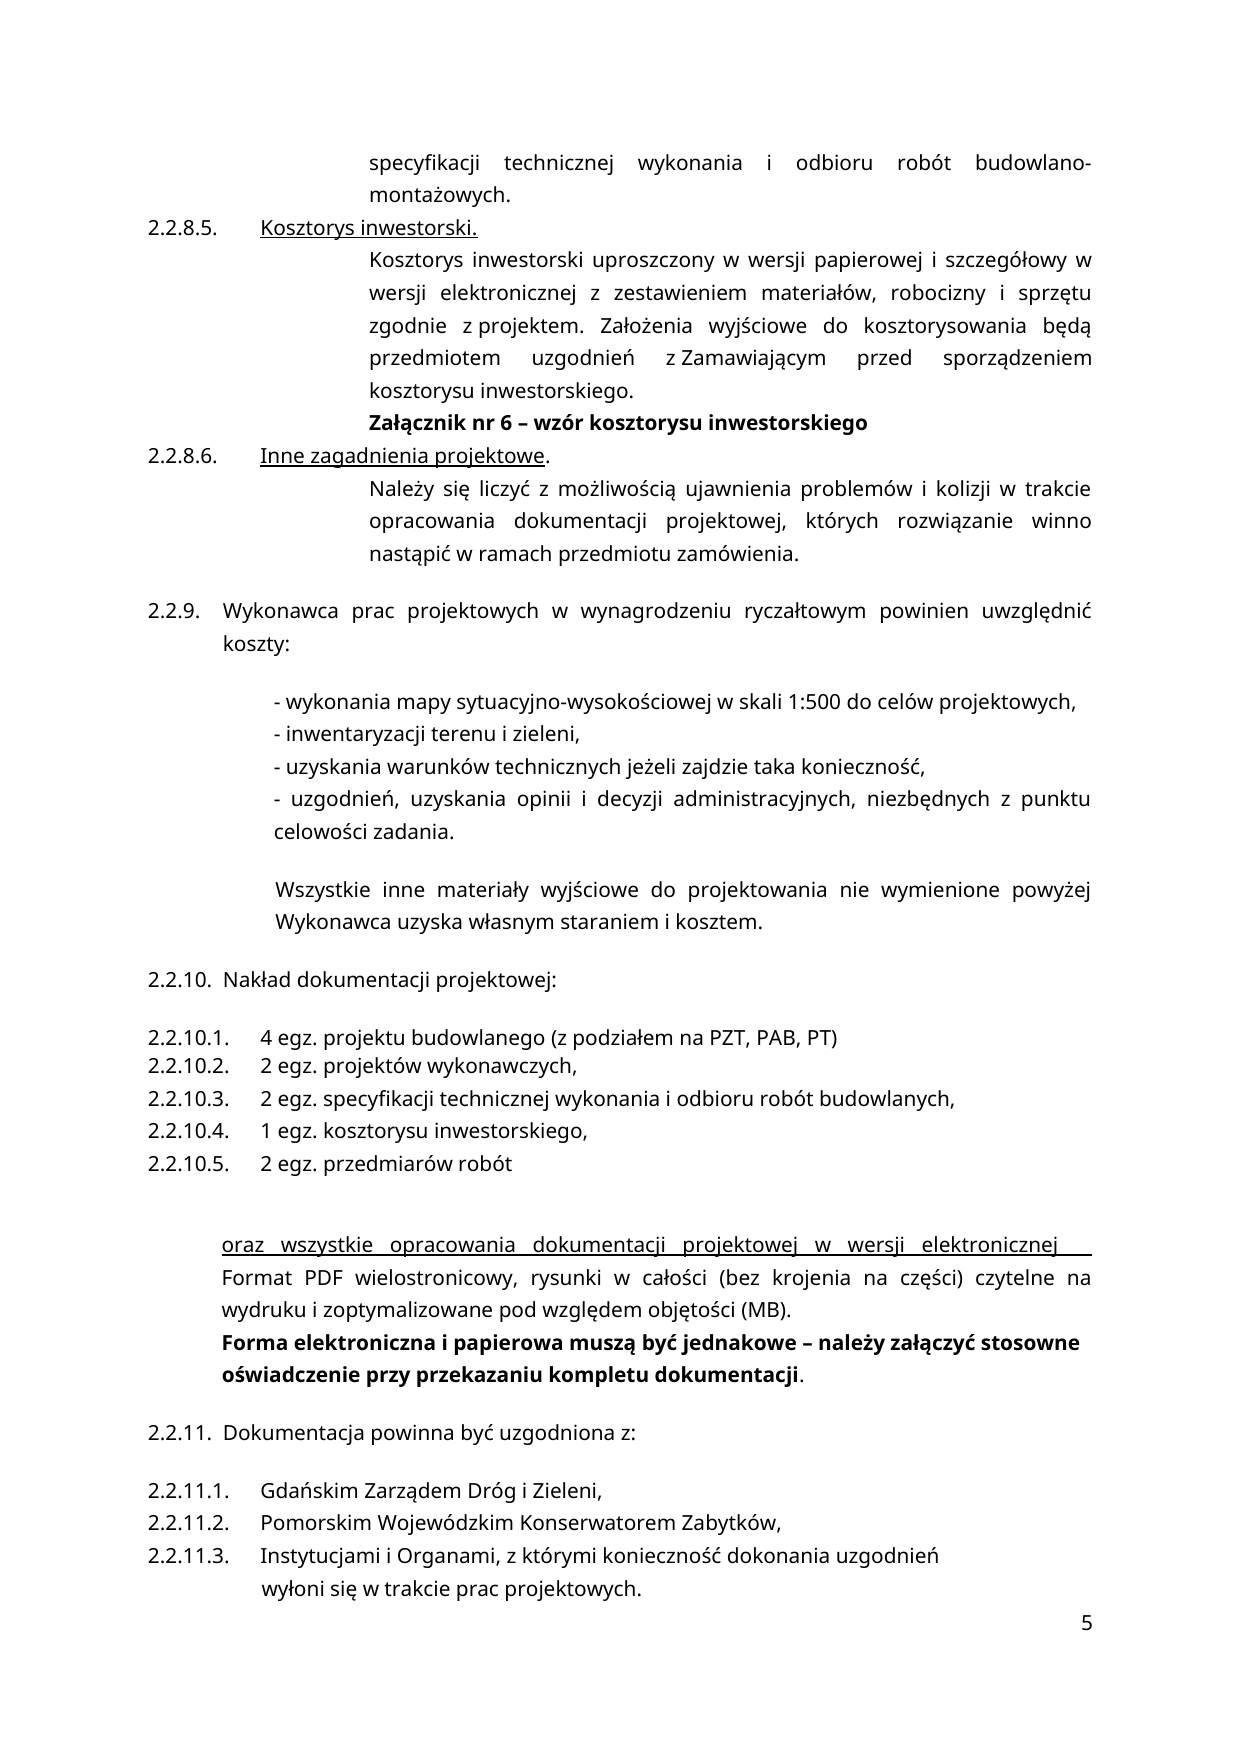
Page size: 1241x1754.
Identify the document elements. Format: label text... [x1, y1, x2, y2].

text - inwentaryzacji terenu i zieleni, [251, 719, 1092, 748]
list Inne zagadnienia projektowe. [148, 441, 1092, 469]
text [369, 148, 1092, 209]
text oraz wszystkie opracowania dokumentacji projektowej w wersji elektronicznej Format PDF wielostronicowy, rysunki w całości (bez krojenia na części) czytelne na wydruku i zoptymalizowane pod względem objętości (MB). [221, 1255, 1092, 1324]
list 1 egz. kosztorysu inwestorskiego, [148, 1116, 1092, 1145]
list Pomorskim Wojewódzkim Konserwatorem Zabytków, [148, 1508, 1092, 1537]
text oraz wszystkie opracowania dokumentacji projektowej w wersji elektronicznej Format PDF wielostronicowy, rysunki w całości (bez krojenia na części) czytelne na wydruku i zoptymalizowane pod względem objętości (MB). [221, 1230, 1092, 1254]
list 4 egz. projektu budowlanego (z podziałem na PZT, PAB, PT) [148, 1023, 1092, 1051]
text Kosztorys inwestorski uproszczony w wersji papierowej i szczegółowy w wersji elektronicznej z zestawieniem materiałów, robocizny i sprzętu zgodnie z projektem. Założenia wyjściowe do kosztorysowania będą przedmiotem uzgodnień z Zamawiającym przed sporządzeniem kosztorysu inwestorskiego. [369, 246, 1092, 404]
list Kosztorys inwestorski. [148, 213, 1092, 241]
text Wszystkie inne materiały wyjściowe do projektowania nie wymienione powyżej Wykonawca uzyska własnym staraniem i kosztem. [275, 875, 1092, 936]
text Załącznik nr 6 – wzór kosztorysu inwestorskiego [369, 408, 1092, 437]
text wyłoni się w trakcie prac projektowych. [148, 1574, 1092, 1602]
list 2 egz. przedmiarów robót [148, 1149, 1092, 1177]
list Gdańskim Zarządem Dróg i Zieleni, [148, 1476, 1092, 1504]
text - wykonania mapy sytuacyjno-wysokościowej w skali 1:500 do celów projektowych, [273, 687, 1092, 715]
text - uzgodnień, uzyskania opinii i decyzji administracyjnych, niezbędnych z punktu celowości zadania. [273, 784, 1092, 846]
list 2 egz. specyfikacji technicznej wykonania i odbioru robót budowlanych, [148, 1084, 1092, 1112]
list Instytucjami i Organami, z którymi konieczność dokonania uzgodnień [148, 1541, 1092, 1569]
list Wykonawca prac projektowych w wynagrodzeniu ryczałtowym powinien uwzględnić koszty: [148, 597, 1092, 658]
text - uzyskania warunków technicznych jeżeli zajdzie taka konieczność, [221, 752, 1092, 780]
text Forma elektroniczna i papierowa muszą być jednakowe – należy załączyć stosowne oświadczenie przy przekazaniu kompletu dokumentacji. [148, 1328, 1092, 1389]
text Należy się liczyć z możliwością ujawnienia problemów i kolizji w trakcie opracowania dokumentacji projektowej, których rozwiązanie winno nastąpić w ramach przedmiotu zamówienia. [369, 474, 1092, 567]
list Dokumentacja powinna być uzgodniona z: [148, 1418, 1092, 1447]
list Nakład dokumentacji projektowej: [148, 965, 1092, 993]
list 2 egz. projektów wykonawczych, [148, 1051, 1092, 1079]
